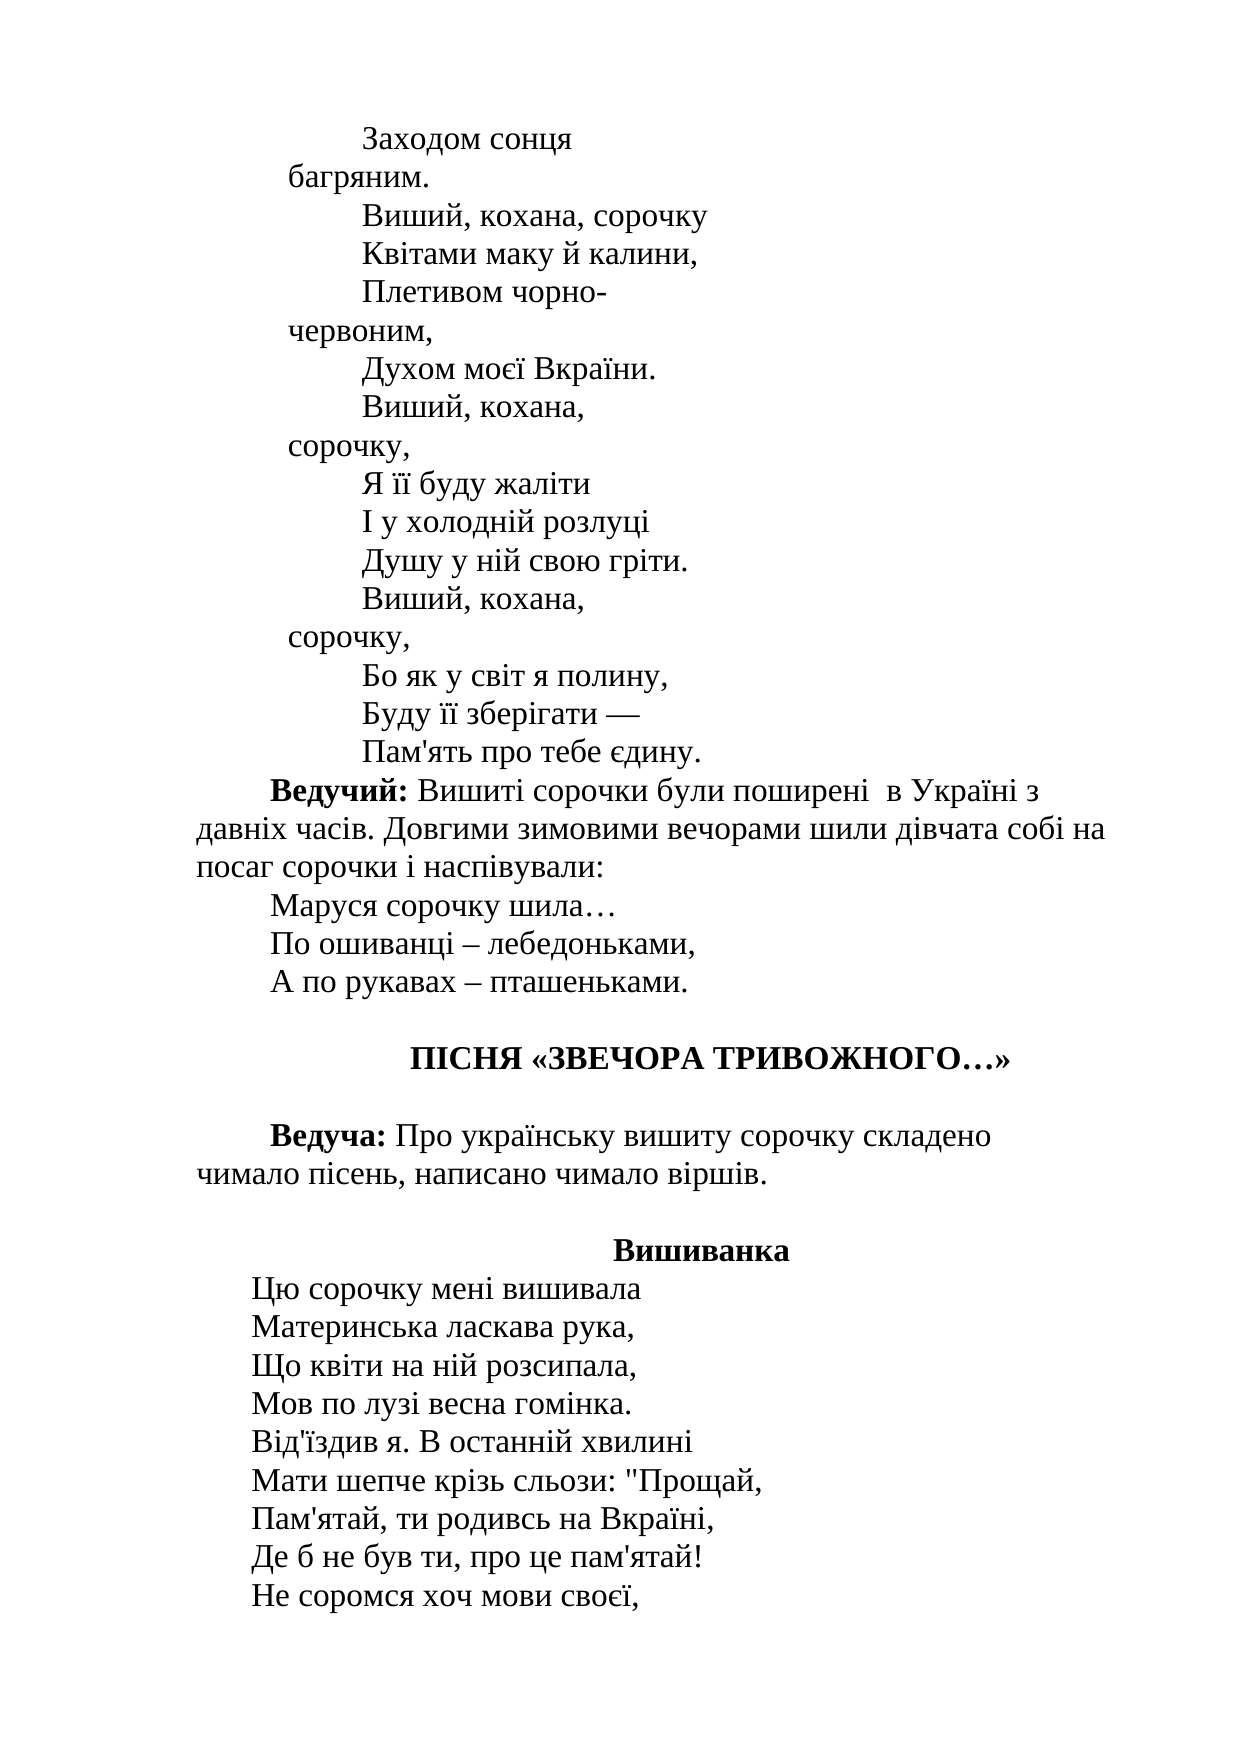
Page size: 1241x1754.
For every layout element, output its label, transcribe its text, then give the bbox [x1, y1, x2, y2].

text Вишиванка [177, 1230, 1152, 1268]
text Материнська ласкава рука, [177, 1306, 1152, 1345]
text Бо як у світ я полину, [288, 655, 712, 693]
text Маруся сорочку шила… [196, 885, 712, 923]
text Заходом сонця багряним. [288, 118, 712, 195]
text Духом моєї Вкраїни. [288, 348, 712, 386]
text Не соромся хоч мови своєї, [177, 1575, 1152, 1613]
text Виший, кохана, сорочку, [288, 386, 712, 463]
text Виший, кохана, сорочку [288, 195, 712, 233]
text По ошиванці – лебедоньками, [196, 923, 712, 961]
text І у холодній розлуці [288, 501, 712, 540]
text Квітами маку й калини, [288, 233, 712, 271]
text Мати шепче крізь сльози: "Прощай, [177, 1460, 1152, 1498]
text Мов по лузі весна гомінка. [177, 1383, 1152, 1421]
text Буду її зберігати — [288, 693, 712, 731]
text Плетивом чорно-червоним, [288, 271, 712, 348]
text А по рукавах – пташеньками. [196, 961, 712, 1000]
text Душу у ній свою гріти. [288, 540, 712, 578]
text Ведучий: Вишиті сорочки були поширені в Україні з давніх часів. Довгими зимовими вечорами шили дівчата собі на посаг сорочки і наспівували: [196, 770, 1128, 885]
text Від'їздив я. В останній хвилині [177, 1421, 1152, 1460]
text Пам'ять про тебе єдину. [288, 731, 712, 770]
text Цю сорочку мені вишивала [177, 1268, 1152, 1306]
text Пам'ятай, ти родивсь на Вкраїні, [177, 1498, 1152, 1536]
text ПІСНЯ «ЗВЕЧОРА ТРИВОЖНОГО…» [196, 1038, 1151, 1076]
text Де б не був ти, про це пам'ятай! [177, 1536, 1152, 1575]
text Що квіти на ній розсипала, [177, 1345, 1152, 1383]
text Виший, кохана, сорочку, [288, 578, 712, 655]
text Ведуча: Про українську вишиту сорочку складено чимало пісень, написано чимало віршів. [196, 1115, 1090, 1191]
text Я її буду жаліти [288, 463, 712, 501]
